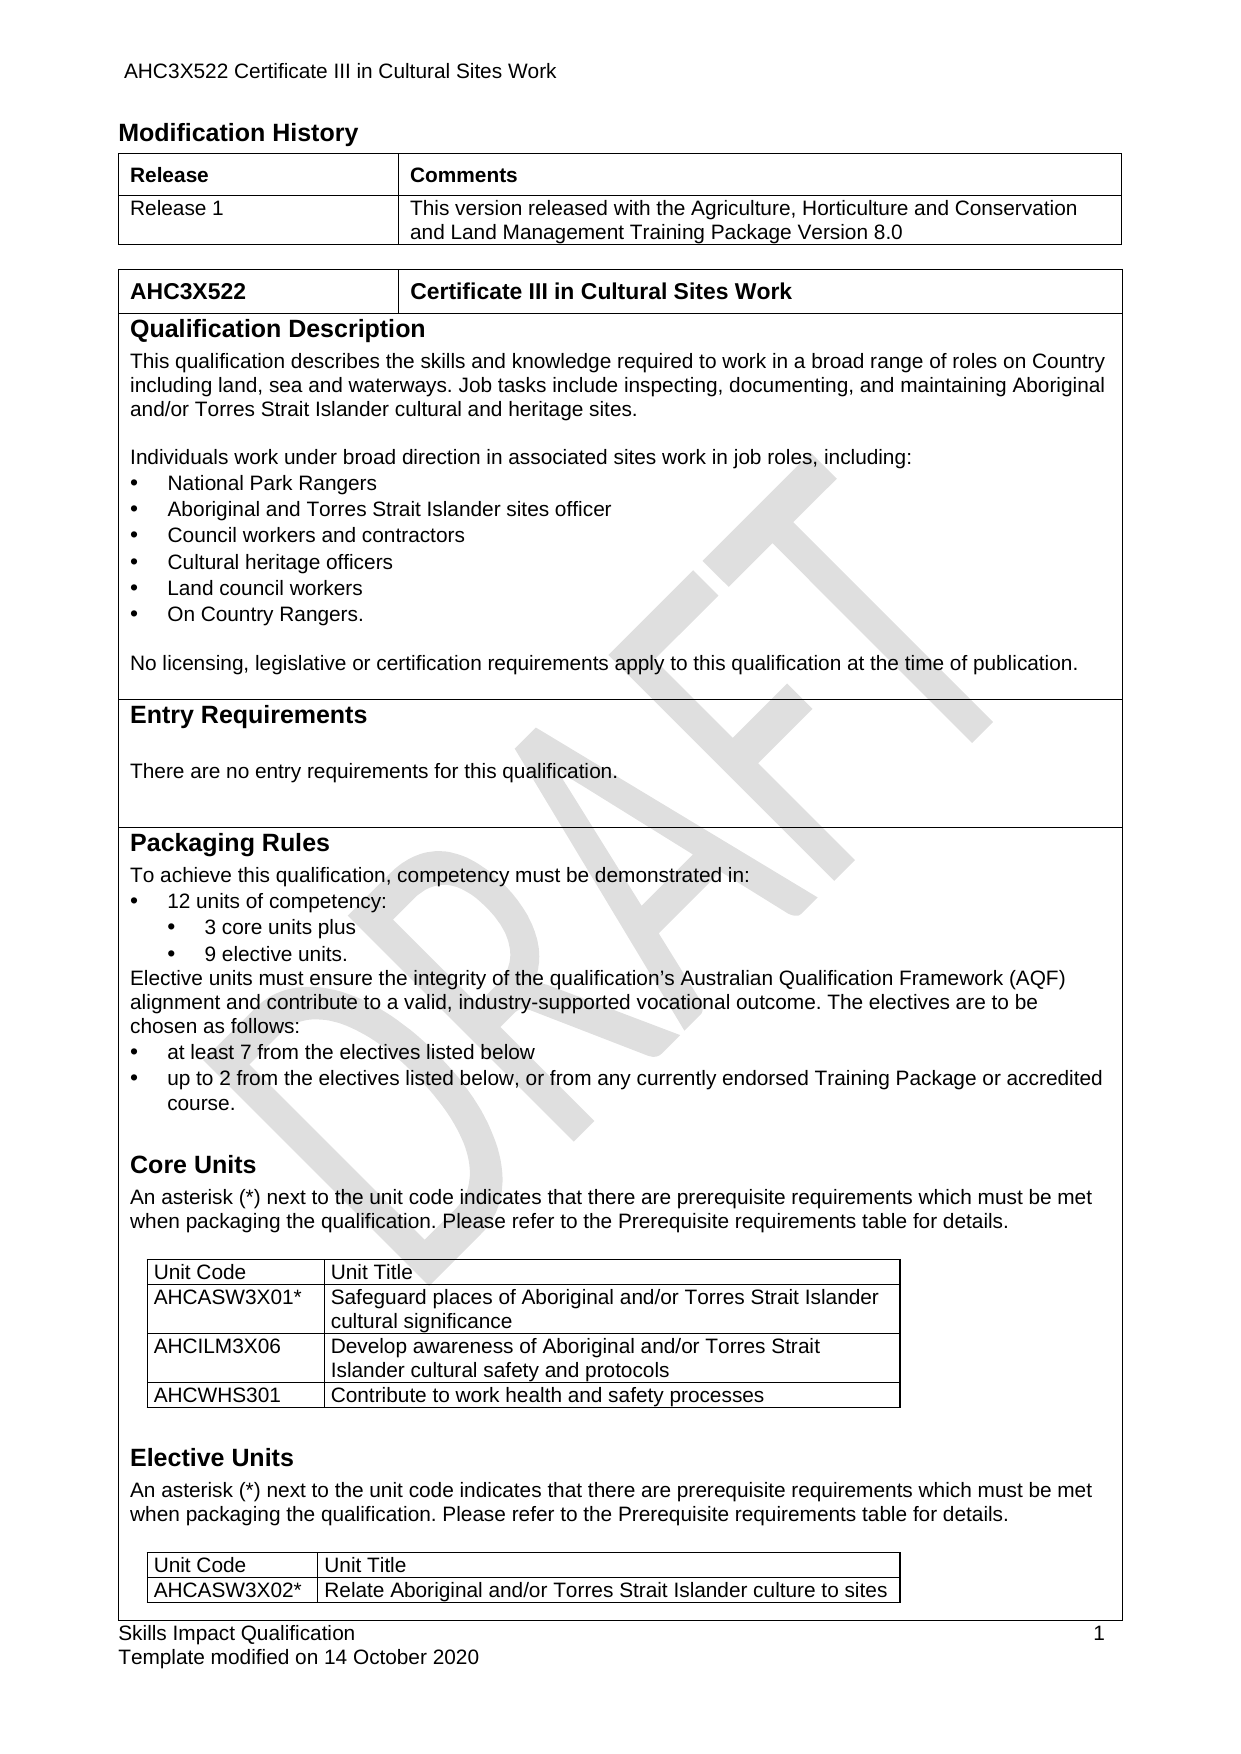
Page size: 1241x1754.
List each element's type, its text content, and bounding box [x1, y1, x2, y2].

table_cell Release 1 [119, 196, 398, 244]
subtitle Modification History [118, 118, 1122, 147]
table_header AHC3X522 [119, 270, 398, 313]
table_header Certificate III in Cultural Sites Work [399, 270, 1122, 313]
table_header Comments [399, 154, 1121, 195]
table_cell Qualification Description This qualification describes the skills and knowledge required to work in a broad range of roles on Country including land, sea and waterways. Job tasks include inspecting, documenting, and maintaining Aboriginal and/or Torres Strait Islander cultural and heritage sites. Individuals work under broad direction in associated sites work in job roles, including: National Park Rangers Aboriginal and Torres Strait Islander sites officer Council workers and contractors Cultural heritage officers Land council workers On Country Rangers. No licensing, legislative or certification requirements apply to this qualification at the time of publication. [119, 314, 1122, 699]
table_cell This version released with the Agriculture, Horticulture and Conservation and Land Management Training Package Version 8.0 [399, 196, 1121, 244]
table_header Release [119, 154, 398, 195]
table_cell Entry Requirements There are no entry requirements for this qualification. [119, 700, 1122, 827]
